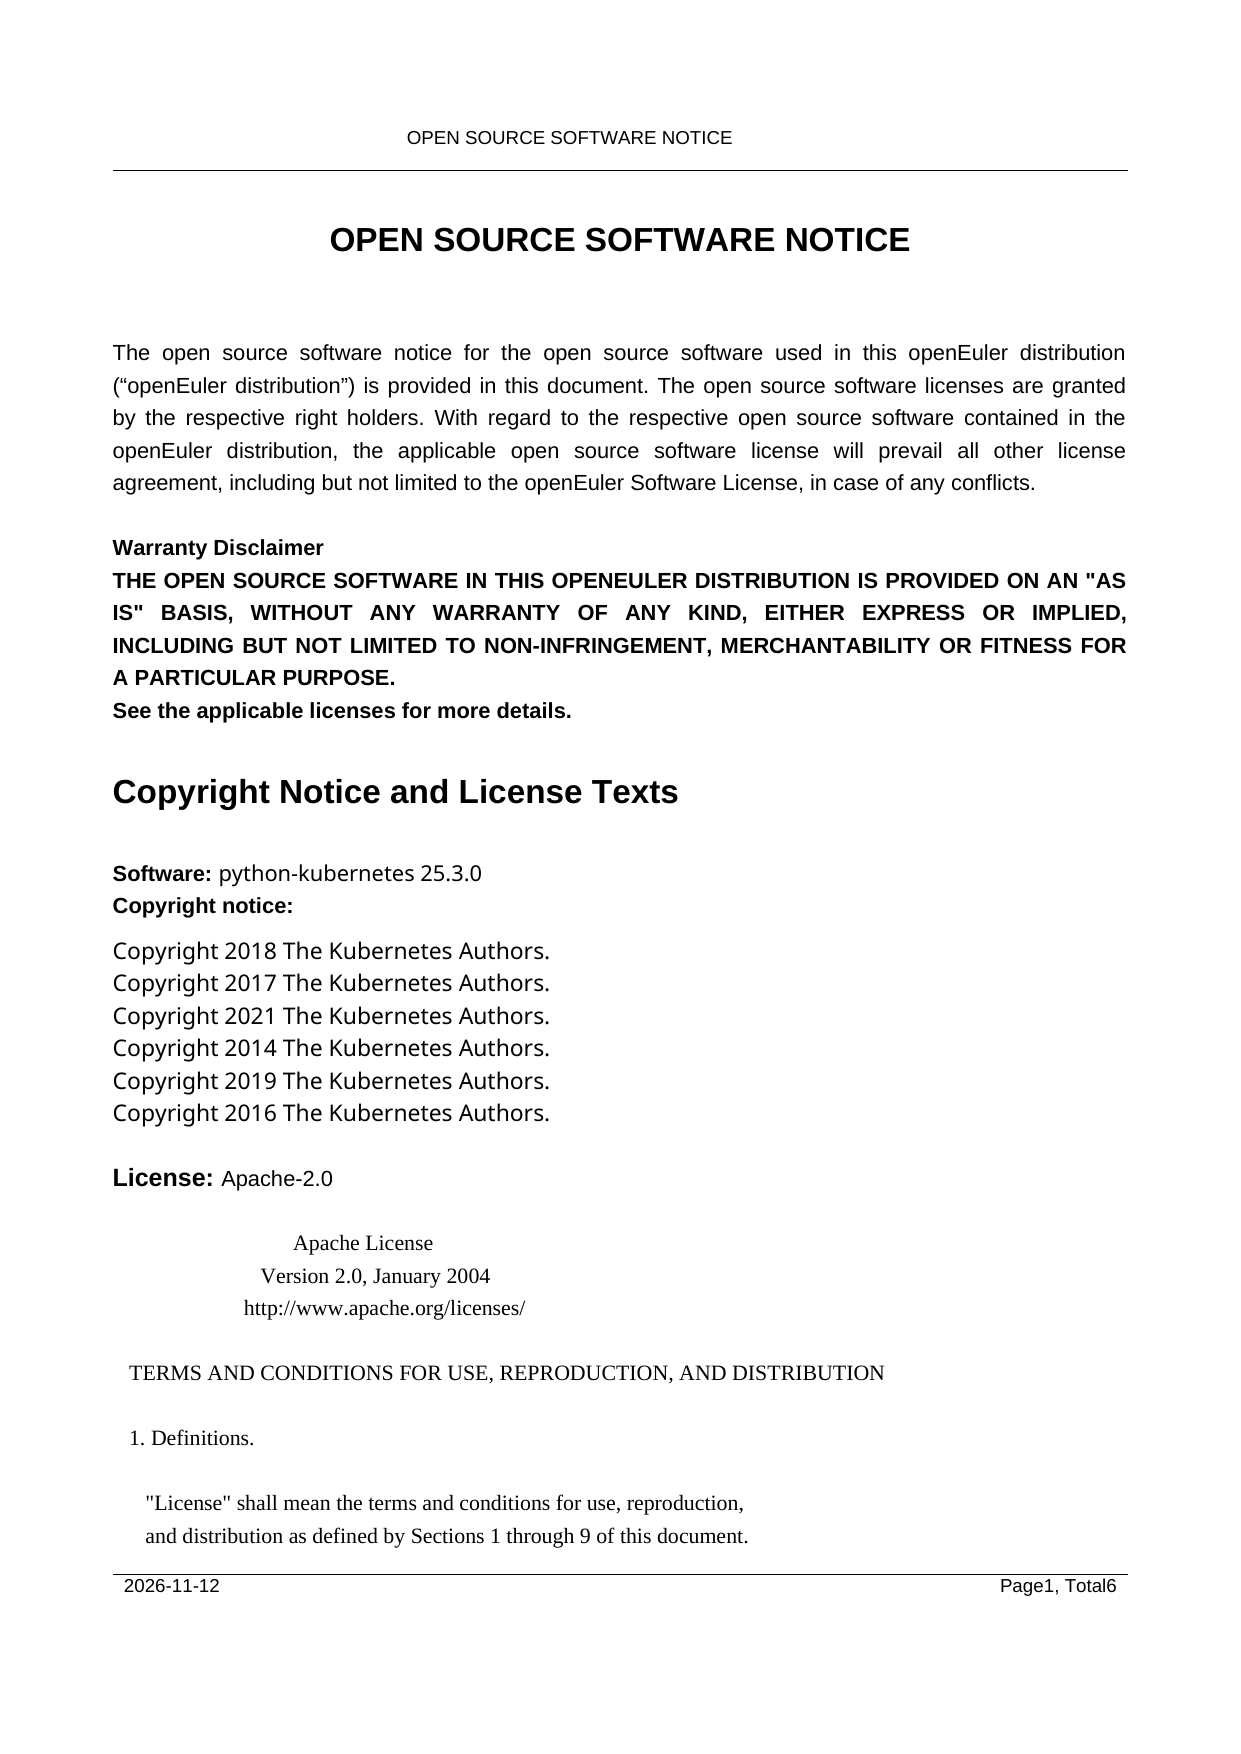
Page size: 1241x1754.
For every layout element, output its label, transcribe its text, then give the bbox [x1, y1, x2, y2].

text Copyright Notice and License Texts [112, 759, 1128, 824]
text THE OPEN SOURCE SOFTWARE IN THIS OPENEULER DISTRIBUTION IS PROVIDED ON AN "AS IS" BASIS, WITHOUT ANY WARRANTY OF ANY KIND, EITHER EXPRESS OR IMPLIED, INCLUDING BUT NOT LIMITED TO NON-INFRINGEMENT, MERCHANTABILITY OR FITNESS FOR A PARTICULAR PURPOSE. See the applicable licenses for more details. [112, 564, 1128, 726]
text Copyright notice: [112, 889, 1128, 921]
text License: Apache-2.0 [112, 1161, 1128, 1194]
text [112, 1194, 1128, 1551]
text Copyright 2018 The Kubernetes Authors. Copyright 2017 The Kubernetes Authors. Copyright 2021 The Kubernetes Authors. Copyright 2014 The Kubernetes Authors. Copyright 2019 The Kubernetes Authors. Copyright 2016 The Kubernetes Authors. [112, 934, 1128, 1161]
text Warranty Disclaimer [112, 531, 1128, 564]
text The open source software notice for the open source software used in this openEuler distribution (“openEuler distribution”) is provided in this document. The open source software licenses are granted by the respective right holders. With regard to the respective open source software contained in the openEuler distribution, the applicable open source software license will prevail all other license agreement, including but not limited to the openEuler Software License, in case of any conflicts. [112, 336, 1128, 499]
title Software: python-kubernetes 25.3.0 [112, 856, 1128, 889]
text OPEN SOURCE SOFTWARE NOTICE [112, 206, 1128, 271]
